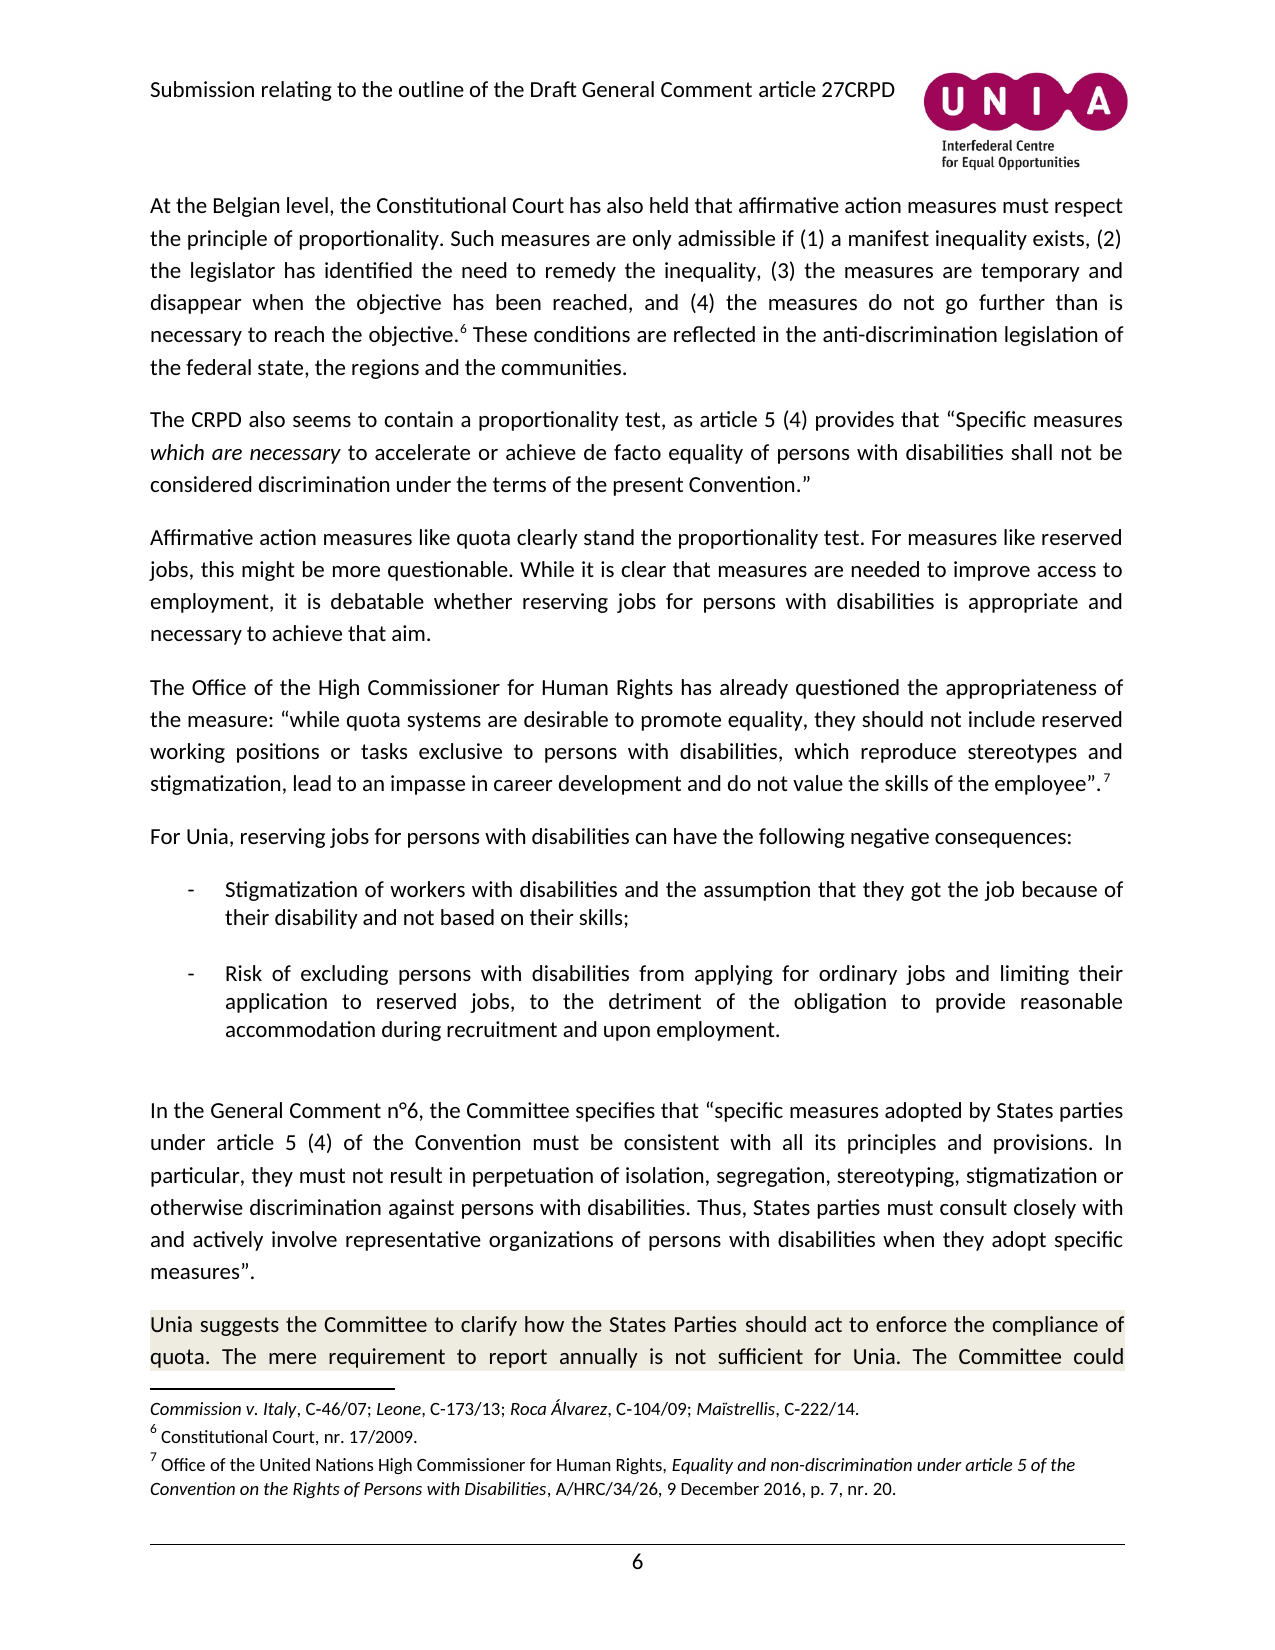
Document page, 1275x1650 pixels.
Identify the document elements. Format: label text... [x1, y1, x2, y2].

text In the General Comment n°6, the Committee specifies that “specific measures adopted by States parties under article 5 (4) of the Convention must be consistent with all its principles and provisions. In particular, they must not result in perpetuation of isolation, segregation, stereotyping, stigmatization or otherwise discrimination against persons with disabilities. Thus, States parties must consult closely with and actively involve representative organizations of persons with disabilities when they adopt specific measures”. [150, 1096, 1125, 1285]
text At the Belgian level, the Constitutional Court has also held that affirmative action measures must respect the principle of proportionality. Such measures are only admissible if (1) a manifest inequality exists, (2) the legislator has identified the need to remedy the inequality, (3) the measures are temporary and disappear when the objective has been reached, and (4) the measures do not go further than is necessary to reach the objective. These conditions are reflected in the anti-discrimination legislation of the federal state, the regions and the communities. [150, 150, 1125, 381]
picture [909, 54, 1142, 188]
text For Unia, reserving jobs for persons with disabilities can have the following negative consequences: [150, 822, 1125, 850]
text The CRPD also seems to contain a proportionality test, as article 5 (4) provides that “Specific measures which are necessary to accelerate or achieve de facto equality of persons with disabilities shall not be considered discrimination under the terms of the present Convention.” [150, 406, 1125, 498]
list Stigmatization of workers with disabilities and the assumption that they got the job because of their disability and not based on their skills; [187, 875, 1125, 931]
text Affirmative action measures like quota clearly stand the proportionality test. For measures like reserved jobs, this might be more questionable. While it is clear that measures are needed to improve access to employment, it is debatable whether reserving jobs for persons with disabilities is appropriate and necessary to achieve that aim. [150, 523, 1125, 648]
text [150, 1310, 1125, 1371]
text The Office of the High Commissioner for Human Rights has already questioned the appropriateness of the measure: “while quota systems are desirable to promote equality, they should not include reserved working positions or tasks exclusive to persons with disabilities, which reproduce stereotypes and stigmatization, lead to an impasse in career development and do not value the skills of the employee”. [150, 673, 1125, 797]
list Risk of excluding persons with disabilities from applying for ordinary jobs and limiting their application to reserved jobs, to the detriment of the obligation to provide reasonable accommodation during recruitment and upon employment. [187, 959, 1125, 1043]
